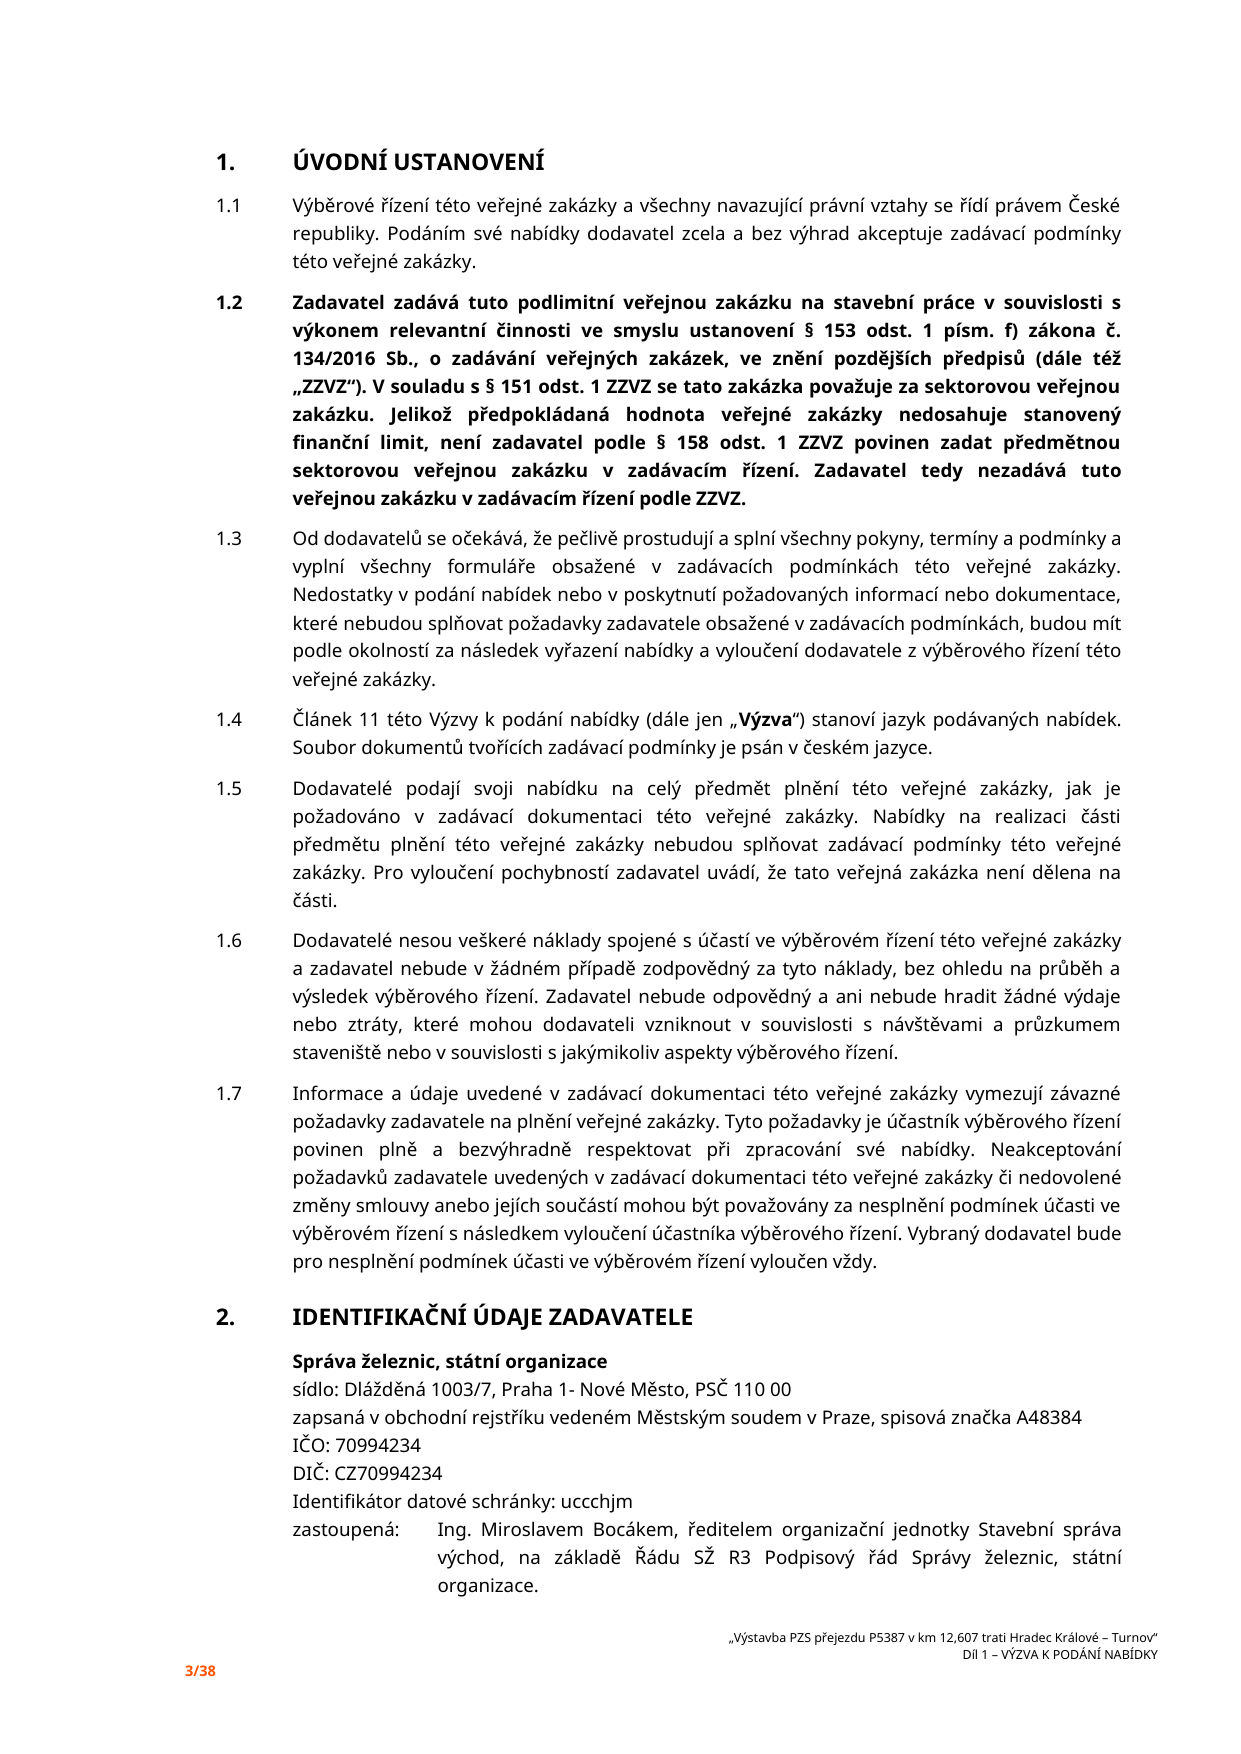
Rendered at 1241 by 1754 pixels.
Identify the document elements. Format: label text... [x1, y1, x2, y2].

text IČO: 70994234 [292, 1432, 1122, 1458]
text Od dodavatelů se očekává, že pečlivě prostudují a splní všechny pokyny, termíny a podmínky a vyplní všechny formuláře obsažené v zadávacích podmínkách této veřejné zakázky. Nedostatky v podání nabídek nebo v poskytnutí požadovaných informací nebo dokumentace, které nebudou splňovat požadavky zadavatele obsažené v zadávacích podmínkách, budou mít podle okolností za následek vyřazení nabídky a vyloučení dodavatele z výběrového řízení této veřejné zakázky. [216, 526, 1122, 691]
text Správa železnic, státní organizace [292, 1348, 1122, 1374]
text ÚVODNÍ USTANOVENÍ [216, 146, 1122, 177]
text zastoupená: Ing. Miroslavem Bocákem, ředitelem organizační jednotky Stavební správa východ, na základě Řádu SŽ R3 Podpisový řád Správy železnic, státní organizace. [292, 1516, 1122, 1598]
text Dodavatelé nesou veškeré náklady spojené s účastí ve výběrovém řízení této veřejné zakázky a zadavatel nebude v žádném případě zodpovědný za tyto náklady, bez ohledu na průběh a výsledek výběrového řízení. Zadavatel nebude odpovědný a ani nebude hradit žádné výdaje nebo ztráty, které mohou dodavateli vzniknout v souvislosti s návštěvami a průzkumem staveniště nebo v souvislosti s jakýmikoliv aspekty výběrového řízení. [216, 927, 1122, 1065]
text IDENTIFIKAČNÍ ÚDAJE ZADAVATELE [216, 1301, 1122, 1332]
text zapsaná v obchodní rejstříku vedeném Městským soudem v Praze, spisová značka A48384 [292, 1404, 1122, 1430]
text Informace a údaje uvedené v zadávací dokumentaci této veřejné zakázky vymezují závazné požadavky zadavatele na plnění veřejné zakázky. Tyto požadavky je účastník výběrového řízení povinen plně a bezvýhradně respektovat při zpracování své nabídky. Neakceptování požadavků zadavatele uvedených v zadávací dokumentaci této veřejné zakázky či nedovolené změny smlouvy anebo jejích součástí mohou být považovány za nesplnění podmínek účasti ve výběrovém řízení s následkem vyloučení účastníka výběrového řízení. Vybraný dodavatel bude pro nesplnění podmínek účasti ve výběrovém řízení vyloučen vždy. [216, 1080, 1122, 1274]
text Dodavatelé podají svoji nabídku na celý předmět plnění této veřejné zakázky, jak je požadováno v zadávací dokumentaci této veřejné zakázky. Nabídky na realizaci části předmětu plnění této veřejné zakázky nebudou splňovat zadávací podmínky této veřejné zakázky. Pro vyloučení pochybností zadavatel uvádí, že tato veřejná zakázka není dělena na části. [216, 775, 1122, 912]
text Článek 11 této Výzvy k podání nabídky (dále jen „Výzva“) stanoví jazyk podávaných nabídek. Soubor dokumentů tvořících zadávací podmínky je psán v českém jazyce. [216, 706, 1122, 760]
text Zadavatel zadává tuto podlimitní veřejnou zakázku na stavební práce v souvislosti s výkonem relevantní činnosti ve smyslu ustanovení § 153 odst. 1 písm. f) zákona č. 134/2016 Sb., o zadávání veřejných zakázek, ve znění pozdějších předpisů (dále též „ZZVZ“). V souladu s § 151 odst. 1 ZZVZ se tato zakázka považuje za sektorovou veřejnou zakázku. Jelikož předpokládaná hodnota veřejné zakázky nedosahuje stanovený finanční limit, není zadavatel podle § 158 odst. 1 ZZVZ povinen zadat předmětnou sektorovou veřejnou zakázku v zadávacím řízení. Zadavatel tedy nezadává tuto veřejnou zakázku v zadávacím řízení podle ZZVZ. [216, 289, 1122, 511]
text sídlo: Dlážděná 1003/7, Praha 1- Nové Město, PSČ 110 00 [292, 1376, 1122, 1402]
text Identifikátor datové schránky: uccchjm [292, 1488, 1122, 1514]
text Výběrové řízení této veřejné zakázky a všechny navazující právní vztahy se řídí právem České republiky. Podáním své nabídky dodavatel zcela a bez výhrad akceptuje zadávací podmínky této veřejné zakázky. [216, 192, 1122, 274]
text DIČ: CZ70994234 [292, 1460, 1122, 1486]
